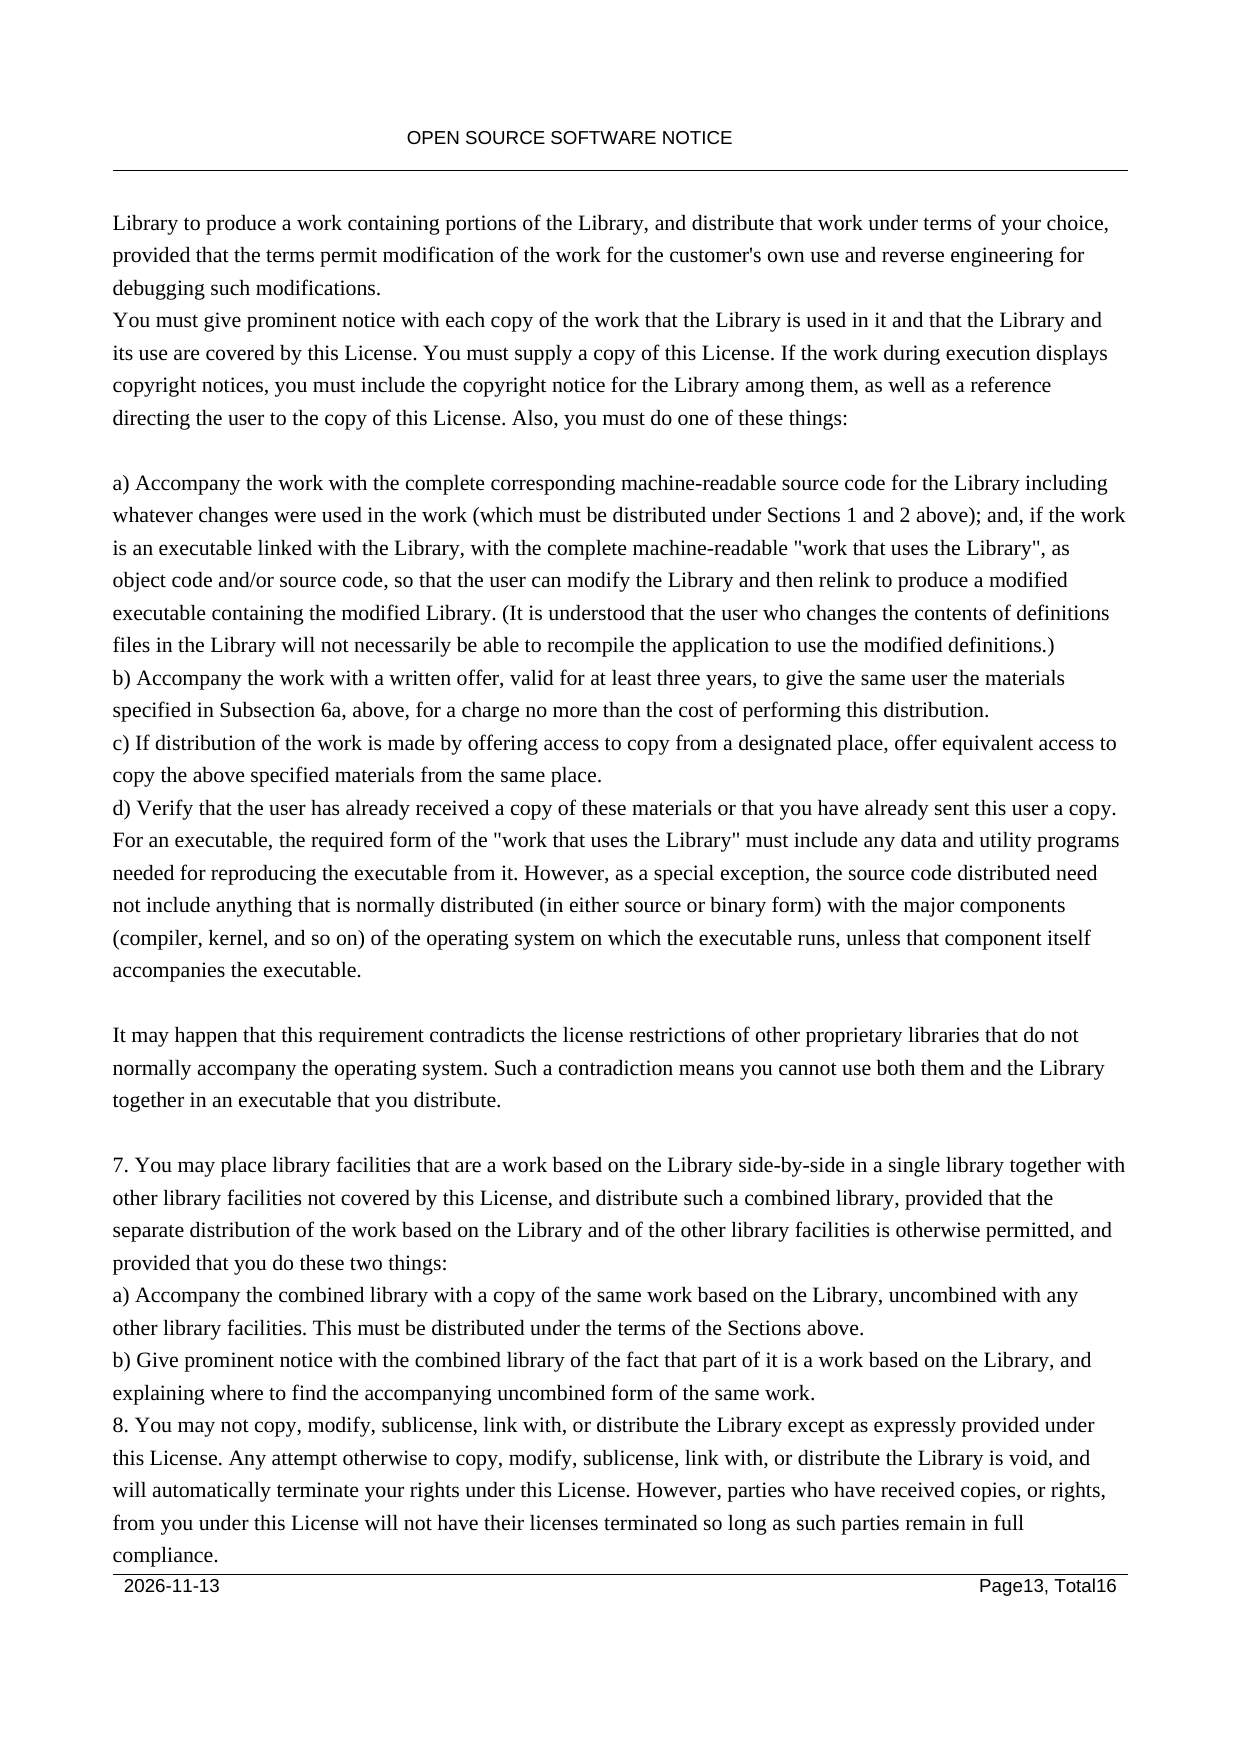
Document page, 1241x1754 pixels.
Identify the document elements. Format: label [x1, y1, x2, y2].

text [112, 206, 1128, 1571]
